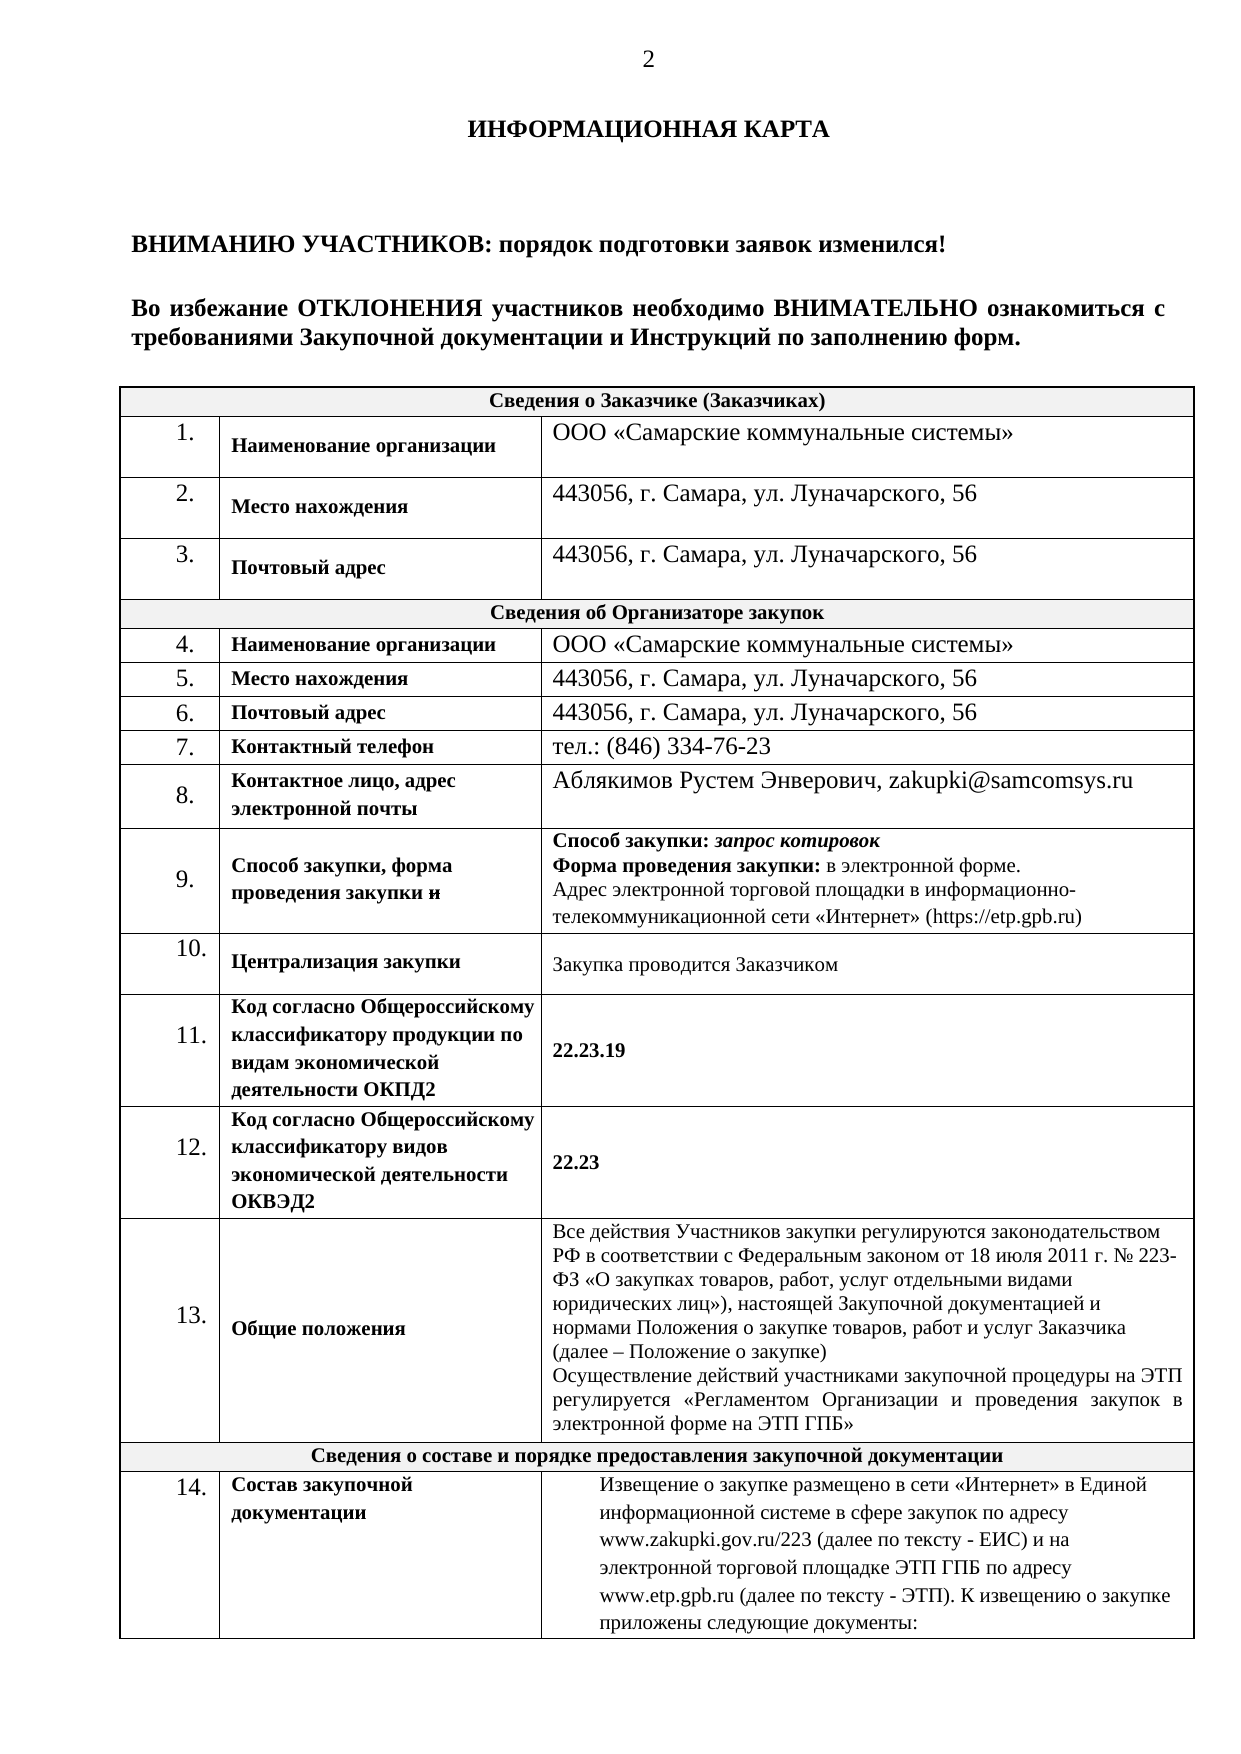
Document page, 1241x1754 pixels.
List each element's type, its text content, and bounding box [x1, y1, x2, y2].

table_cell [121, 1107, 219, 1218]
table_cell Общие положения [220, 1219, 541, 1442]
table_cell [121, 697, 219, 730]
table_cell Код согласно Общероссийскому классификатору продукции по видам экономической деятельности ОКПД2 [220, 995, 541, 1106]
table_cell [121, 663, 219, 696]
table_cell 22.23 [542, 1107, 1193, 1218]
table_cell 443056, г. Самара, ул. Луначарского, 56 [542, 697, 1193, 730]
table_cell [121, 731, 219, 764]
table_cell Централизация закупки [220, 934, 541, 993]
table_cell [121, 629, 219, 662]
table_cell 443056, г. Самара, ул. Луначарского, 56 [542, 539, 1193, 599]
table_cell [121, 995, 219, 1106]
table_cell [542, 1472, 1193, 1638]
table_cell Контактное лицо, адрес электронной почты [220, 765, 541, 827]
table_cell Способ закупки: запрос котировок Форма проведения закупки: в электронной форме. Адрес электронной торговой площадки в информационно-телекоммуникационной сети «Интернет» (https://etp.gpb.ru) [542, 829, 1193, 932]
table_cell Сведения об Организаторе закупок [121, 600, 1193, 628]
table_cell ООО «Самарские коммунальные системы» [542, 629, 1193, 662]
table_cell Сведения о составе и порядке предоставления закупочной документации [121, 1443, 1193, 1471]
table_cell [121, 1472, 219, 1638]
table_cell [121, 765, 219, 827]
table_cell Наименование организации [220, 629, 541, 662]
table_cell Почтовый адрес [220, 539, 541, 599]
table_cell [121, 417, 219, 477]
text ВНИМАНИЮ УЧАСТНИКОВ: порядок подготовки заявок изменился! [131, 229, 1166, 258]
table_cell Контактный телефон [220, 731, 541, 764]
table_cell Аблякимов Рустем Энверович, zakupki@samcomsys.ru [542, 765, 1193, 827]
table_header Сведения о Заказчике (Заказчиках) [121, 388, 1193, 416]
table_cell [121, 478, 219, 538]
table_cell Почтовый адрес [220, 697, 541, 730]
table_cell Код согласно Общероссийскому классификатору видов экономической деятельности ОКВЭД2 [220, 1107, 541, 1218]
table_cell Способ закупки, форма проведения закупки и [220, 829, 541, 932]
table_cell ООО «Самарские коммунальные системы» [542, 417, 1193, 477]
table_cell тел.: (846) 334-76-23 [542, 731, 1193, 764]
table_cell [121, 829, 219, 932]
table_cell Закупка проводится Заказчиком [542, 934, 1193, 993]
table_cell Место нахождения [220, 663, 541, 696]
table_cell [121, 1219, 219, 1442]
table_cell Наименование организации [220, 417, 541, 477]
table_cell 22.23.19 [542, 995, 1193, 1106]
table_cell Место нахождения [220, 478, 541, 538]
table_cell [121, 934, 219, 993]
table_cell 443056, г. Самара, ул. Луначарского, 56 [542, 478, 1193, 538]
text Во избежание ОТКЛОНЕНИЯ участников необходимо ВНИМАТЕЛЬНО ознакомиться с требованиями Закупочной документации и Инструкций по заполнению форм. [131, 293, 1166, 351]
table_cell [220, 1472, 541, 1638]
table_cell Все действия Участников закупки регулируются законодательством РФ в соответствии с Федеральным законом от 18 июля 2011 г. № 223-ФЗ «О закупках товаров, работ, услуг отдельными видами юридических лиц»), настоящей Закупочной документацией и нормами Положения о закупке товаров, работ и услуг Заказчика (далее – Положение о закупке) Осуществление действий участниками закупочной процедуры на ЭТП регулируется «Регламентом Организации и проведения закупок в электронной форме на ЭТП ГПБ» [542, 1219, 1193, 1442]
table_cell [121, 539, 219, 599]
text ИНФОРМАЦИОННАЯ КАРТА [131, 114, 1166, 143]
table_cell 443056, г. Самара, ул. Луначарского, 56 [542, 663, 1193, 696]
